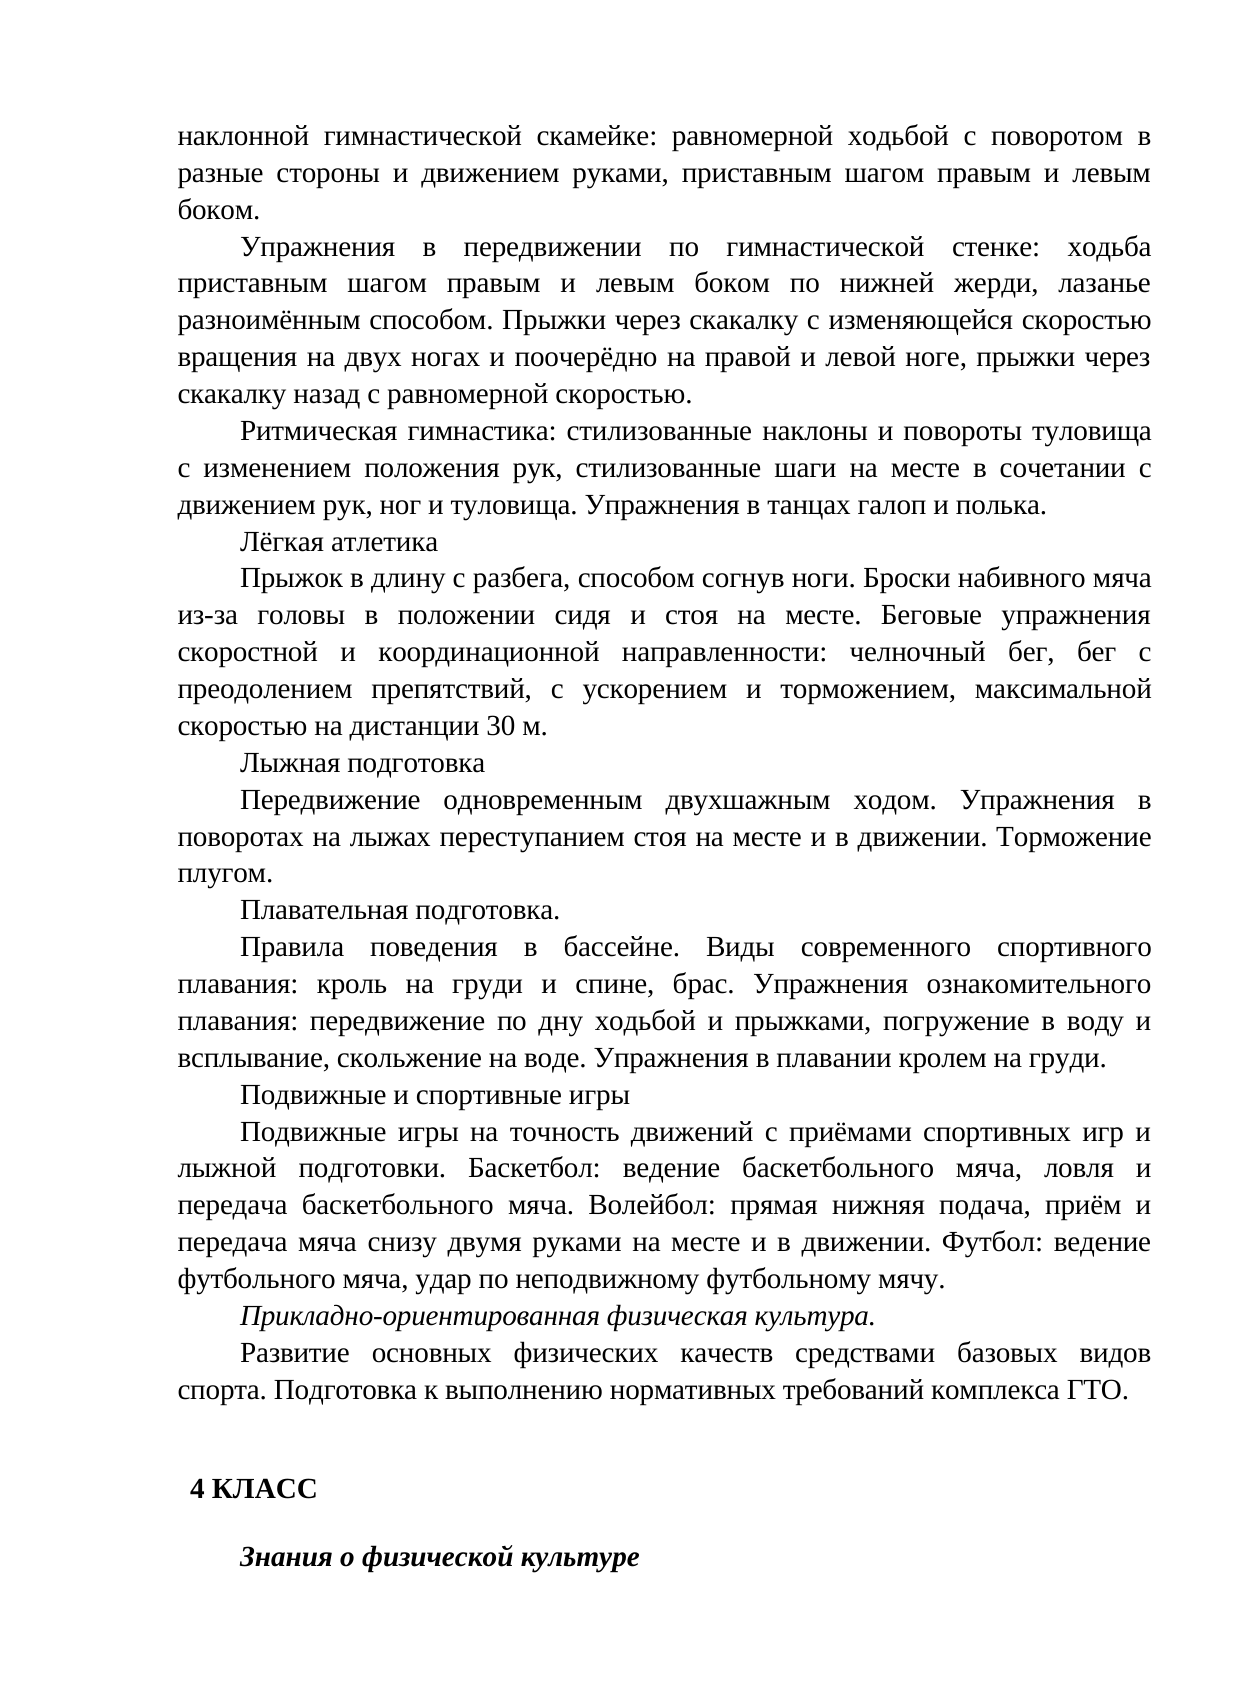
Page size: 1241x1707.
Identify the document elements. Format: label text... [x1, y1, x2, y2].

text Упражнения в передвижении по гимнастической стенке: ходьба приставным шагом правым и левым боком по нижней жерди, лазанье разноимённым способом. Прыжки через скакалку с изменяющейся скоростью вращения на двух ногах и поочерёдно на правой и левой ноге, прыжки через скакалку назад с равномерной скоростью. [177, 229, 1152, 410]
text Плавательная подготовка. [177, 892, 1152, 926]
text Прыжок в длину с разбега, способом согнув ноги. Броски набивного мяча из-за головы в положении сидя и стоя на месте. Беговые упражнения скоростной и координационной направленности: челночный бег, бег с преодолением препятствий, с ускорением и торможением, максимальной скоростью на дистанции 30 м. [177, 561, 1152, 742]
text Знания о физической культуре [177, 1539, 1152, 1573]
text 4 КЛАСС [190, 1472, 1152, 1505]
text Лёгкая атлетика [177, 524, 1152, 557]
text Ритмическая гимнастика: стилизованные наклоны и повороты туловища с изменением положения рук, стилизованные шаги на месте в сочетании с движением рук, ног и туловища. Упражнения в танцах галоп и полька. [177, 413, 1152, 520]
text Прикладно-ориентированная физическая культура. [177, 1298, 1152, 1332]
text Развитие основных физических качеств средствами базовых видов спорта. Подготовка к выполнению нормативных требований комплекса ГТО. [177, 1335, 1152, 1405]
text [177, 118, 1152, 225]
text Передвижение одновременным двухшажным ходом. Упражнения в поворотах на лыжах переступанием стоя на месте и в движении. Торможение плугом. [177, 782, 1152, 889]
text Подвижные игры на точность движений с приёмами спортивных игр и лыжной подготовки. Баскетбол: ведение баскетбольного мяча, ловля и передача баскетбольного мяча. Волейбол: прямая нижняя подача, приём и передача мяча снизу двумя руками на месте и в движении. Футбол: ведение футбольного мяча, удар по неподвижному футбольному мячу. [177, 1114, 1152, 1295]
text Правила поведения в бассейне. Виды современного спортивного плавания: кроль на груди и спине, брас. Упражнения ознакомительного плавания: передвижение по дну ходьбой и прыжками, погружение в воду и всплывание, скольжение на воде. Упражнения в плавании кролем на груди. [177, 929, 1152, 1073]
text Подвижные и спортивные игры [177, 1077, 1152, 1110]
text Лыжная подготовка [177, 745, 1152, 778]
